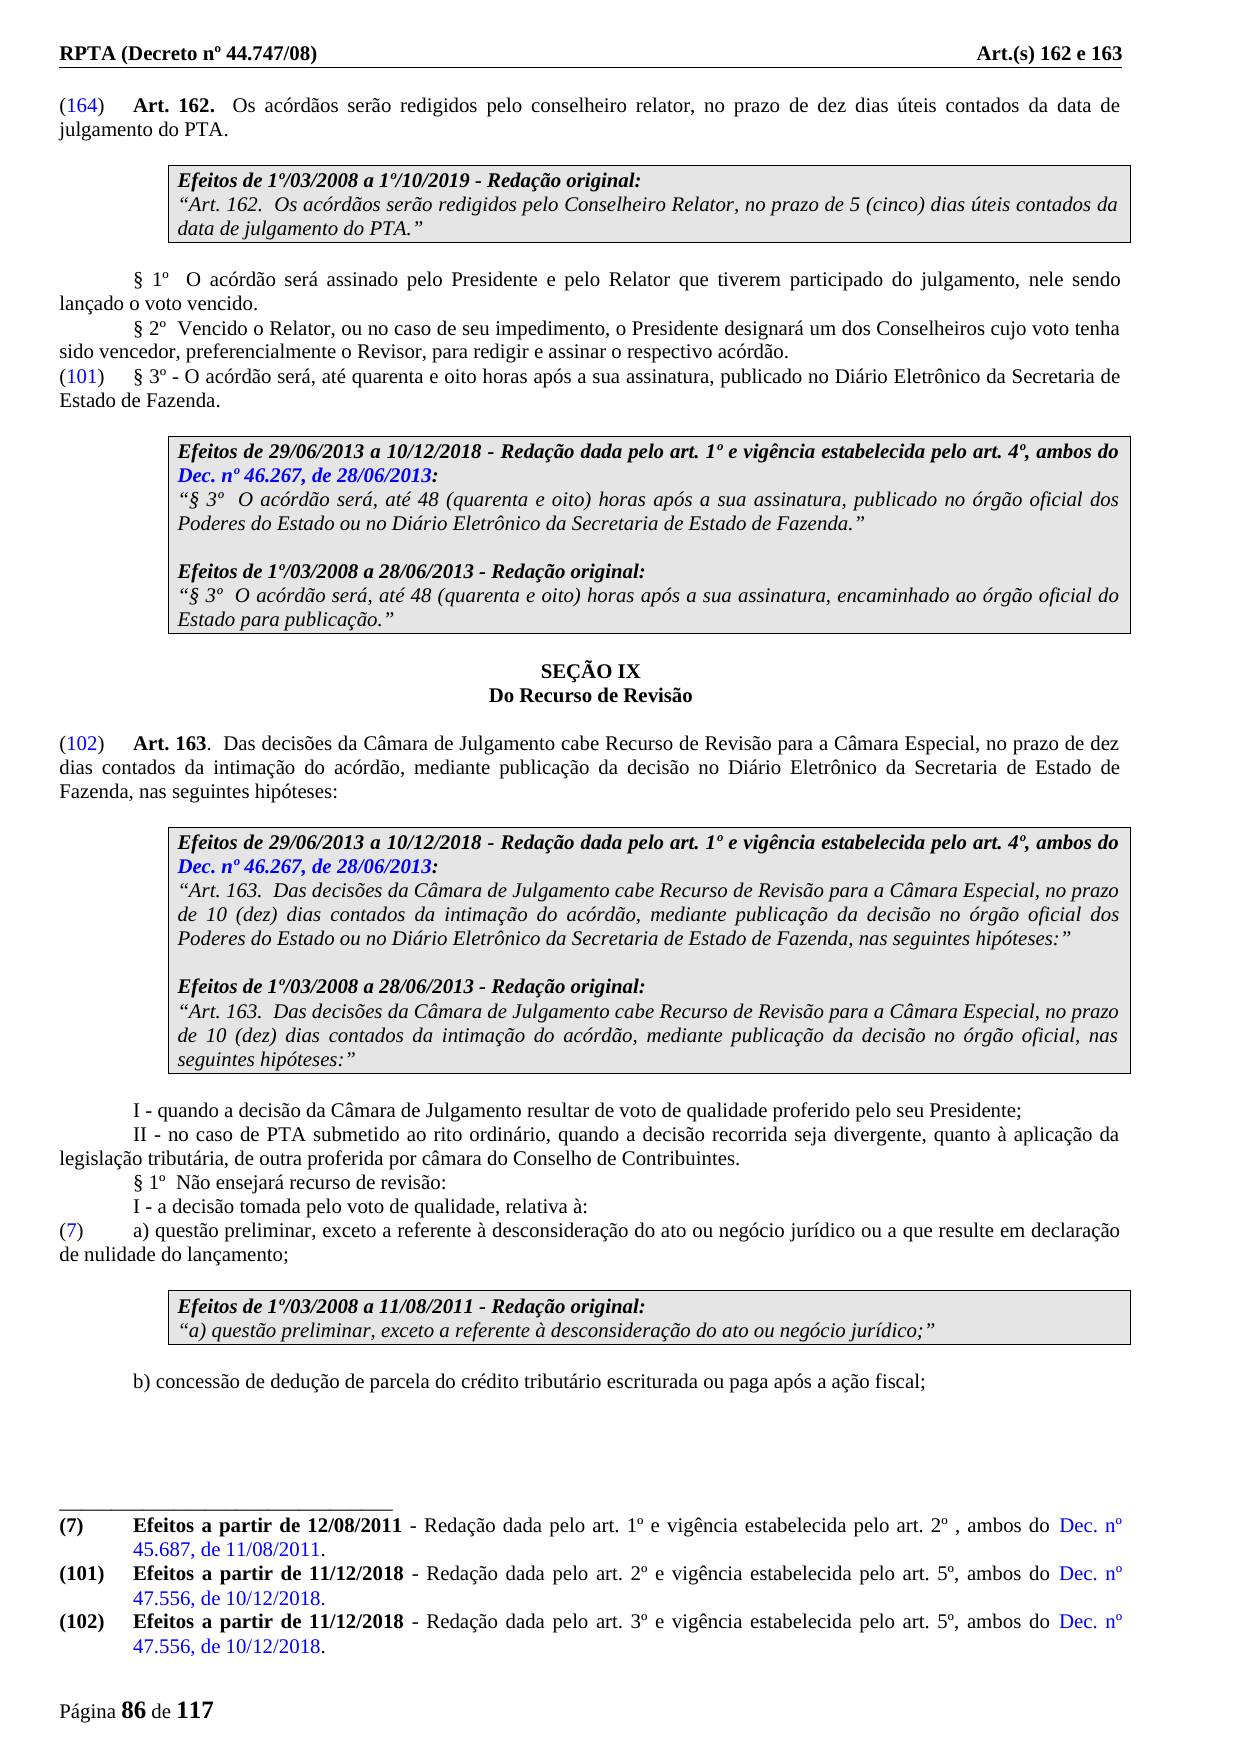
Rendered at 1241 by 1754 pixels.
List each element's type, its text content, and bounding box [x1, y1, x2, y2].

text (102) Efeitos a partir de 11/12/2018 - Redação dada pelo art. 3º e vigência estabelecida pelo art. 5º, ambos do Dec. nº 47.556, de 10/12/2018. [59, 1609, 1122, 1658]
text “a) questão preliminar, exceto a referente à desconsideração do ato ou negócio jurídico;” [169, 1314, 1130, 1344]
text “§ 3º O acórdão será, até 48 (quarenta e oito) horas após a sua assinatura, publicado no órgão oficial dos Poderes do Estado ou no Diário Eletrônico da Secretaria de Estado de Fazenda.” [169, 484, 1130, 532]
text “Art. 162. Os acórdãos serão redigidos pelo Conselheiro Relator, no prazo de 5 (cinco) dias úteis contados da data de julgamento do PTA.” [169, 189, 1130, 242]
text § 1º Não ensejará recurso de revisão: [59, 1170, 1122, 1194]
text Efeitos de 1º/03/2008 a 28/06/2013 - Redação original: [169, 971, 1130, 995]
text (164) Art. 162. Os acórdãos serão redigidos pelo conselheiro relator, no prazo de dez dias úteis contados da data de julgamento do PTA. [59, 93, 1122, 141]
text “Art. 163. Das decisões da Câmara de Julgamento cabe Recurso de Revisão para a Câmara Especial, no prazo de 10 (dez) dias contados da intimação do acórdão, mediante publicação da decisão no órgão oficial dos Poderes do Estado ou no Diário Eletrônico da Secretaria de Estado de Fazenda, nas seguintes hipóteses:” [169, 875, 1130, 947]
text SEÇÃO IX [59, 658, 1122, 683]
text (102) Art. 163. Das decisões da Câmara de Julgamento cabe Recurso de Revisão para a Câmara Especial, no prazo de dez dias contados da intimação do acórdão, mediante publicação da decisão no Diário Eletrônico da Secretaria de Estado de Fazenda, nas seguintes hipóteses: [59, 731, 1122, 803]
text II - no caso de PTA submetido ao rito ordinário, quando a decisão recorrida seja divergente, quanto à aplicação da legislação tributária, de outra proferida por câmara do Conselho de Contribuintes. [59, 1122, 1122, 1170]
text (101) Efeitos a partir de 11/12/2018 - Redação dada pelo art. 2º e vigência estabelecida pelo art. 5º, ambos do Dec. nº 47.556, de 10/12/2018. [59, 1561, 1122, 1609]
text I - quando a decisão da Câmara de Julgamento resultar de voto de qualidade proferido pelo seu Presidente; [59, 1098, 1122, 1122]
text Efeitos de 29/06/2013 a 10/12/2018 - Redação dada pelo art. 1º e vigência estabelecida pelo art. 4º, ambos do Dec. nº 46.267, de 28/06/2013: [169, 828, 1130, 875]
text ________________________________ [59, 1489, 1122, 1513]
text § 1º O acórdão será assinado pelo Presidente e pelo Relator que tiverem participado do julgamento, nele sendo lançado o voto vencido. [59, 267, 1122, 315]
text Efeitos de 1º/03/2008 a 28/06/2013 - Redação original: [169, 556, 1130, 580]
text Efeitos de 1º/03/2008 a 11/08/2011 - Redação original: [169, 1291, 1130, 1314]
text Do Recurso de Revisão [59, 683, 1122, 707]
text b) concessão de dedução de parcela do crédito tributário escriturada ou paga após a ação fiscal; [59, 1369, 1122, 1393]
text (101) § 3º - O acórdão será, até quarenta e oito horas após a sua assinatura, publicado no Diário Eletrônico da Secretaria de Estado de Fazenda. [59, 363, 1122, 412]
text I - a decisão tomada pelo voto de qualidade, relativa à: [59, 1194, 1122, 1218]
text “Art. 163. Das decisões da Câmara de Julgamento cabe Recurso de Revisão para a Câmara Especial, no prazo de 10 (dez) dias contados da intimação do acórdão, mediante publicação da decisão no órgão oficial, nas seguintes hipóteses:” [169, 995, 1130, 1073]
text (7) Efeitos a partir de 12/08/2011 - Redação dada pelo art. 1º e vigência estabelecida pelo art. 2º , ambos do Dec. nº 45.687, de 11/08/2011. [59, 1513, 1122, 1561]
text (7) a) questão preliminar, exceto a referente à desconsideração do ato ou negócio jurídico ou a que resulte em declaração de nulidade do lançamento; [59, 1218, 1122, 1266]
text Efeitos de 29/06/2013 a 10/12/2018 - Redação dada pelo art. 1º e vigência estabelecida pelo art. 4º, ambos do Dec. nº 46.267, de 28/06/2013: [169, 437, 1130, 484]
text § 2º Vencido o Relator, ou no caso de seu impedimento, o Presidente designará um dos Conselheiros cujo voto tenha sido vencedor, preferencialmente o Revisor, para redigir e assinar o respectivo acórdão. [59, 315, 1122, 363]
text “§ 3º O acórdão será, até 48 (quarenta e oito) horas após a sua assinatura, encaminhado ao órgão oficial do Estado para publicação.” [169, 580, 1130, 633]
text Efeitos de 1º/03/2008 a 1º/10/2019 - Redação original: [169, 166, 1130, 189]
text RPTA (Decreto nº 44.747/08) Art.(s) 162 e 163 [59, 41, 1122, 67]
